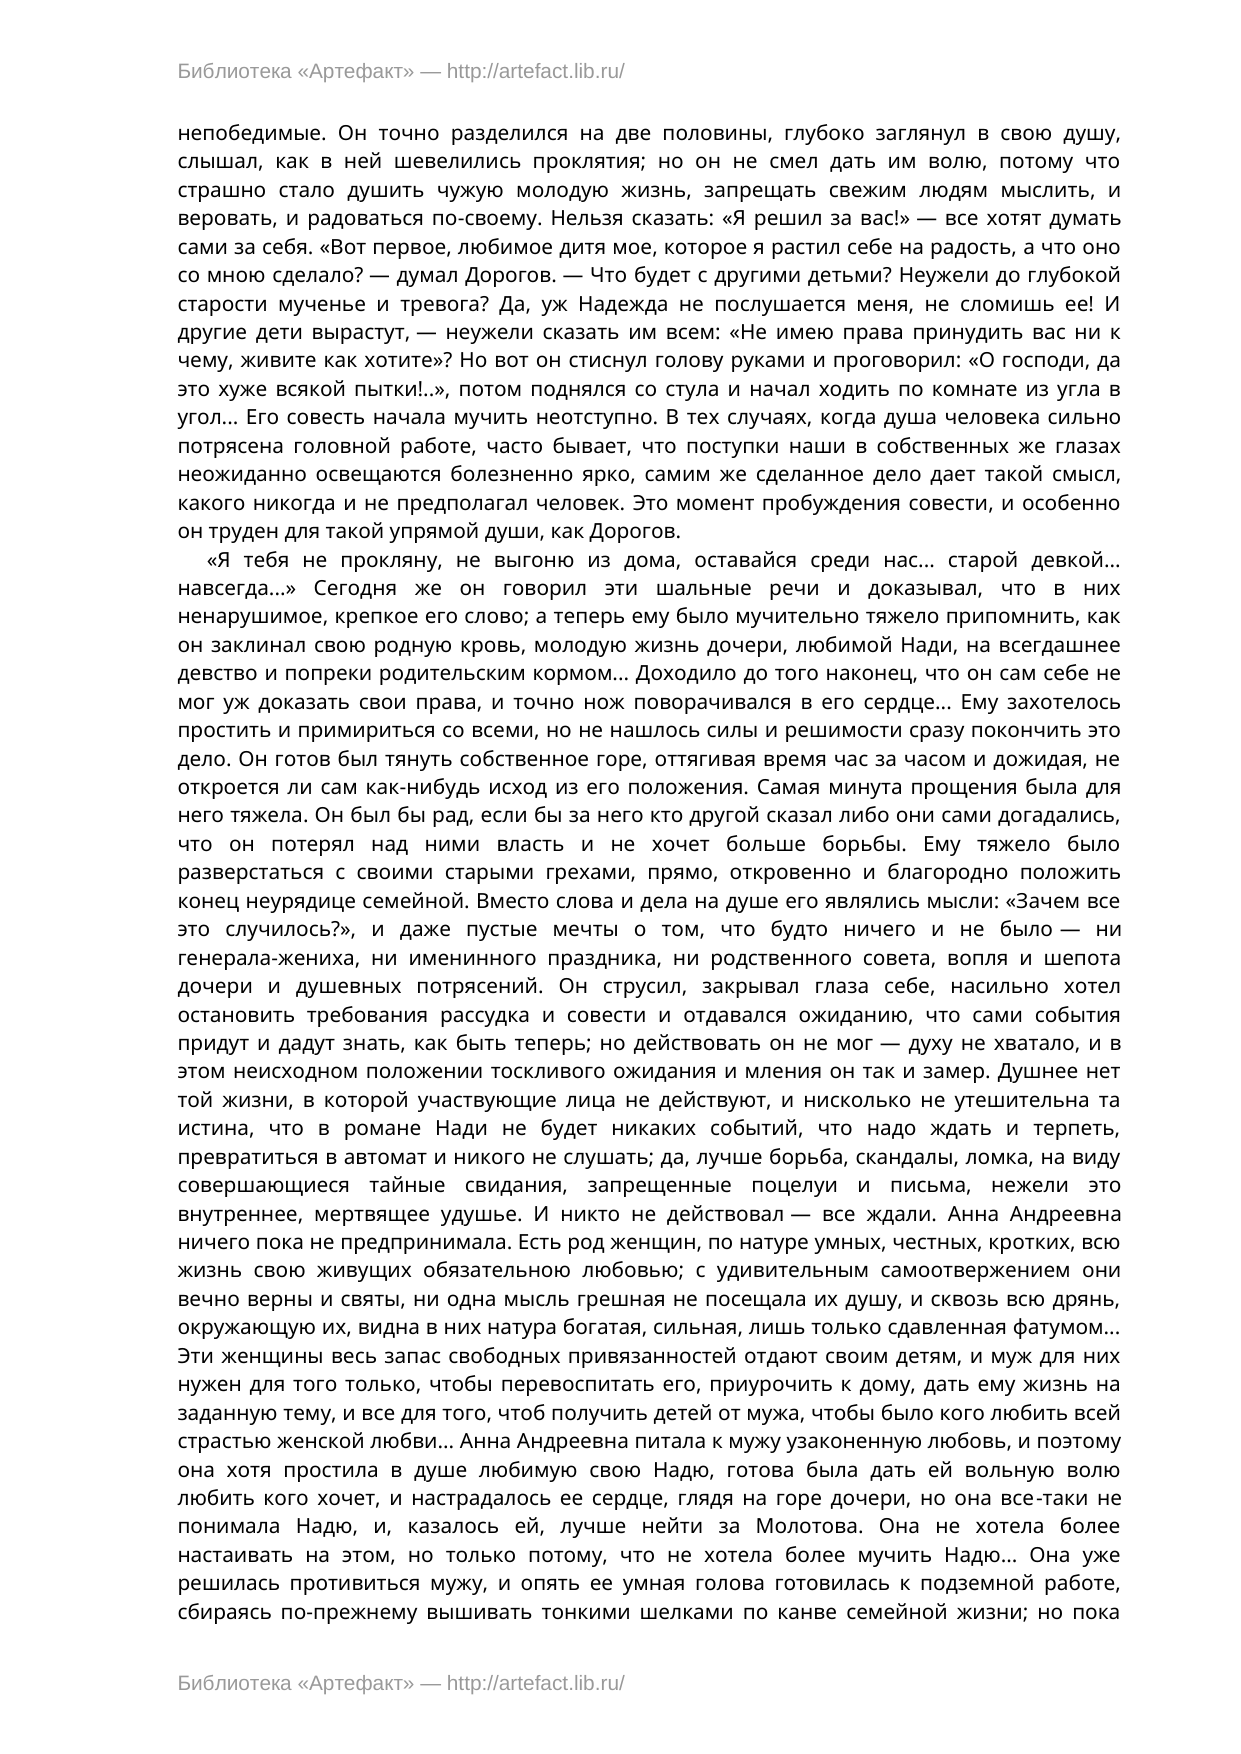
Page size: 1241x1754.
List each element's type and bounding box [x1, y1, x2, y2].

text [177, 118, 1122, 545]
text [177, 545, 1122, 1625]
